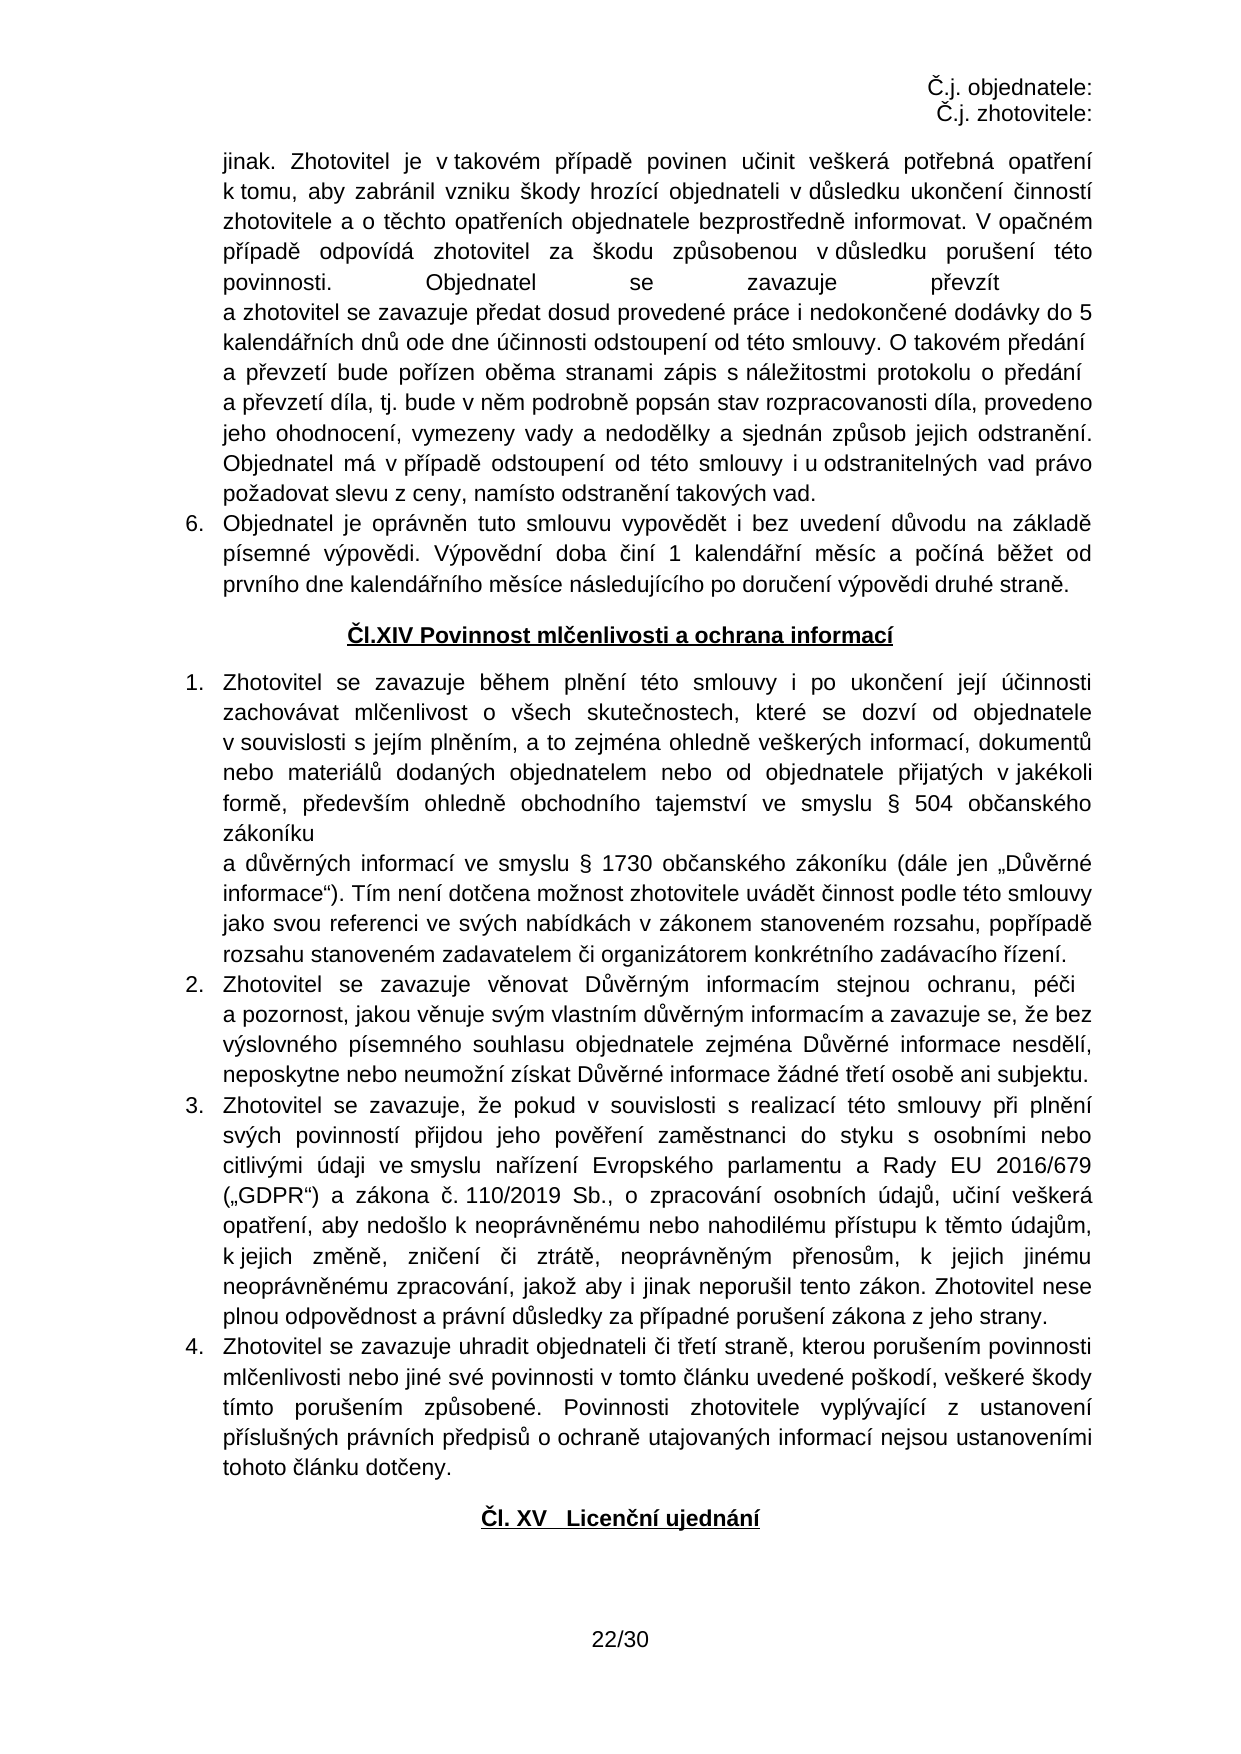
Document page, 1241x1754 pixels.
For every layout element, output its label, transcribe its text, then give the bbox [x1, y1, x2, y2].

text Čl.XIV Povinnost mlčenlivosti a ochrana informací [148, 622, 1093, 648]
list Objednatel je oprávněn tuto smlouvu vypovědět i bez uvedení důvodu na základě písemné výpovědi. Výpovědní doba činí 1 kalendářní měsíc a počíná běžet od prvního dne kalendářního měsíce následujícího po doručení výpovědi druhé straně. [185, 510, 1093, 597]
list Zhotovitel se zavazuje během plnění této smlouvy i po ukončení její účinnosti zachovávat mlčenlivost o všech skutečnostech, které se dozví od objednatele v souvislosti s jejím plněním, a to zejména ohledně veškerých informací, dokumentů nebo materiálů dodaných objednatelem nebo od objednatele přijatých v jakékoli formě, především ohledně obchodního tajemství ve smyslu § 504 občanského zákoníku a důvěrných informací ve smyslu § 1730 občanského zákoníku (dále jen „Důvěrné informace“). Tím není dotčena možnost zhotovitele uvádět činnost podle této smlouvy jako svou referenci ve svých nabídkách v zákonem stanoveném rozsahu, popřípadě rozsahu stanoveném zadavatelem či organizátorem konkrétního zadávacího řízení. [185, 669, 1093, 967]
list Zhotovitel se zavazuje uhradit objednateli či třetí straně, kterou porušením povinnosti mlčenlivosti nebo jiné své povinnosti v tomto článku uvedené poškodí, veškeré škody tímto porušením způsobené. Povinnosti zhotovitele vyplývající z ustanovení příslušných právních předpisů o ochraně utajovaných informací nejsou ustanoveními tohoto článku dotčeny. [185, 1333, 1093, 1481]
list Zhotovitel se zavazuje, že pokud v souvislosti s realizací této smlouvy při plnění svých povinností přijdou jeho pověření zaměstnanci do styku s osobními nebo citlivými údaji ve smyslu nařízení Evropského parlamentu a Rady EU 2016/679 („GDPR“) a zákona č. 110/2019 Sb., o zpracování osobních údajů, učiní veškerá opatření, aby nedošlo k neoprávněnému nebo nahodilému přístupu k těmto údajům, k jejich změně, zničení či ztrátě, neoprávněným přenosům, k jejich jinému neoprávněnému zpracování, jakož aby i jinak neporušil tento zákon. Zhotovitel nese plnou odpovědnost a právní důsledky za případné porušení zákona z jeho strany. [185, 1092, 1093, 1329]
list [185, 148, 1093, 506]
text Čl. XV Licenční ujednání [148, 1505, 1093, 1532]
list Zhotovitel se zavazuje věnovat Důvěrným informacím stejnou ochranu, péči a pozornost, jakou věnuje svým vlastním důvěrným informacím a zavazuje se, že bez výslovného písemného souhlasu objednatele zejména Důvěrné informace nesdělí, neposkytne nebo neumožní získat Důvěrné informace žádné třetí osobě ani subjektu. [185, 971, 1093, 1088]
